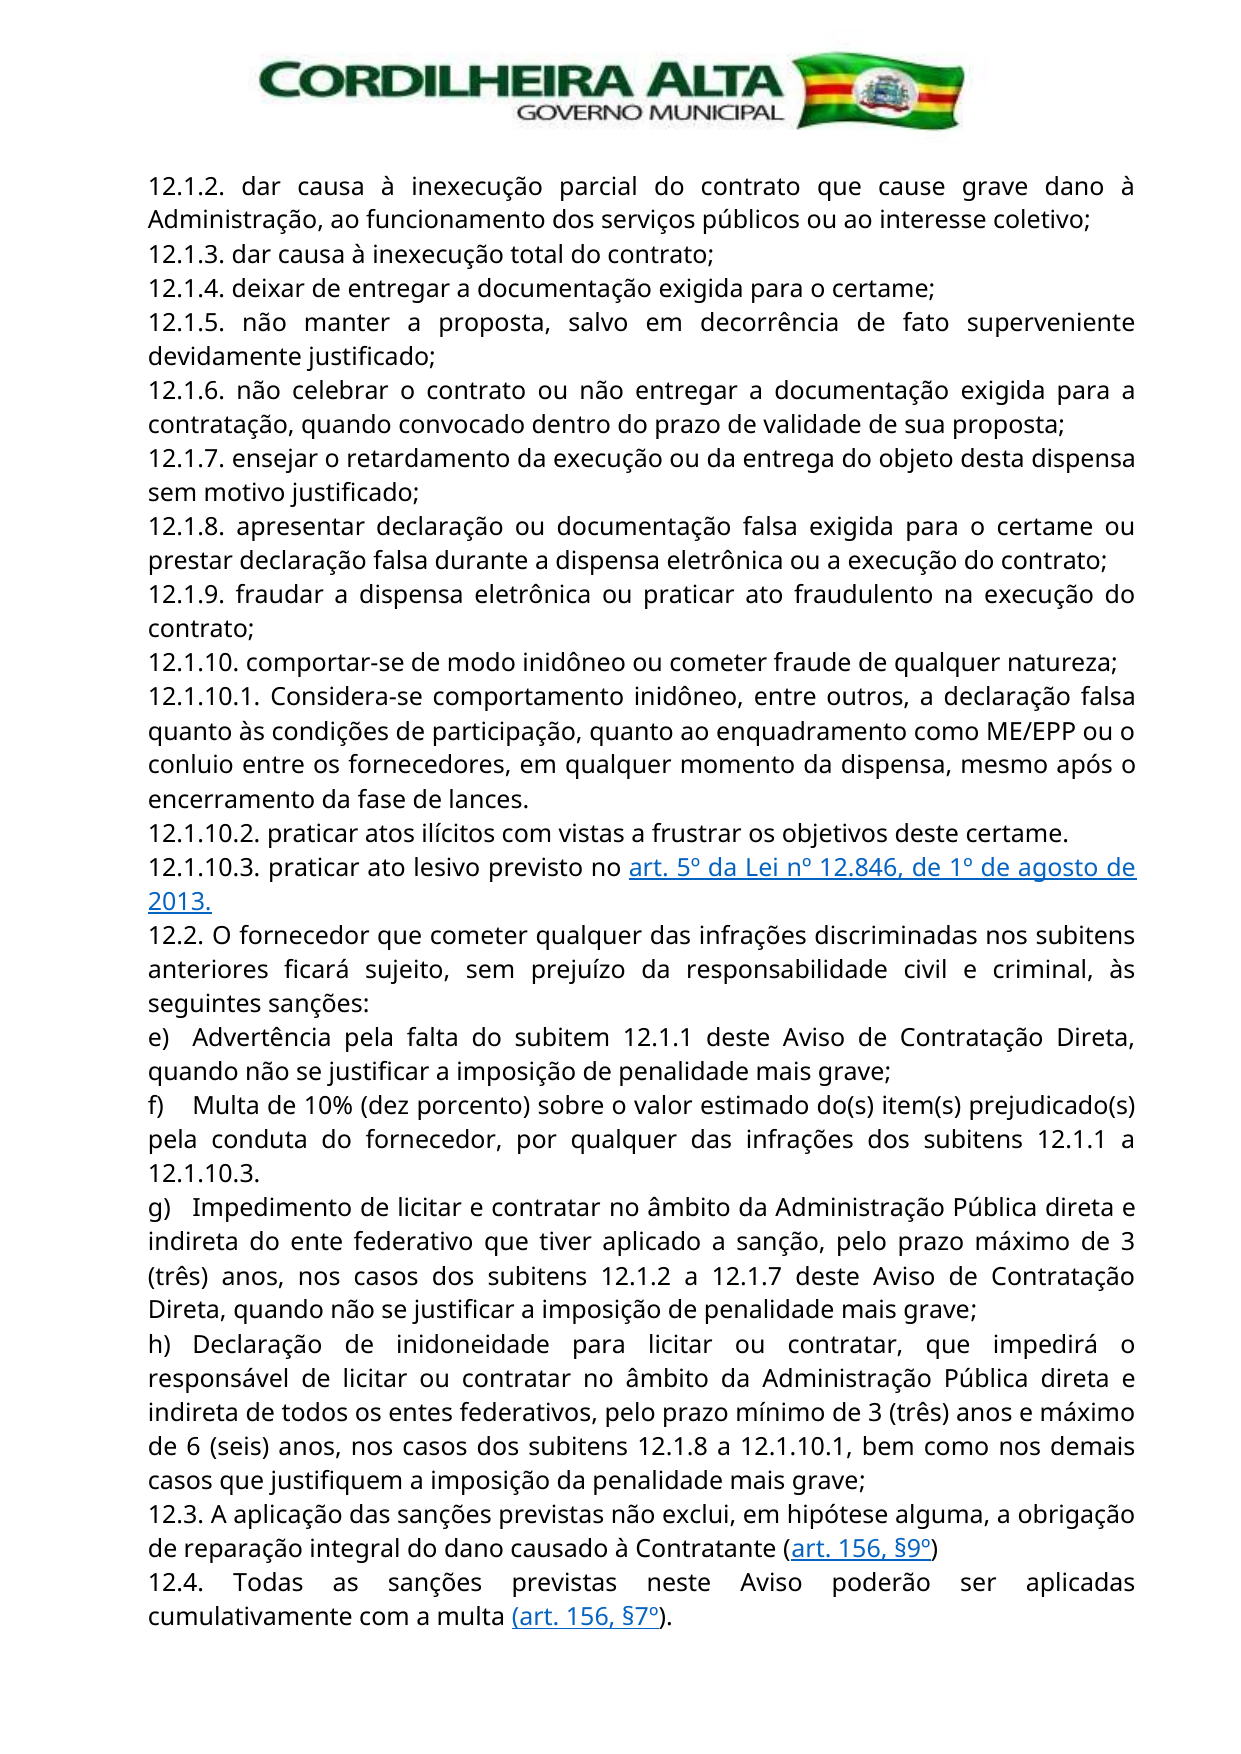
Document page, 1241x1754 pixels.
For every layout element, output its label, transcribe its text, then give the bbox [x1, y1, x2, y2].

list Impedimento de licitar e contratar no âmbito da Administração Pública direta e indireta do ente federativo que tiver aplicado a sanção, pelo prazo máximo de 3 (três) anos, nos casos dos subitens 12.1.2 a 12.1.7 deste Aviso de Contratação Direta, quando não se justificar a imposição de penalidade mais grave; [148, 1190, 1137, 1326]
text 12.1.8. apresentar declaração ou documentação falsa exigida para o certame ou prestar declaração falsa durante a dispensa eletrônica ou a execução do contrato; [148, 509, 1137, 577]
text 12.1.4. deixar de entregar a documentação exigida para o certame; [148, 270, 1137, 304]
list Multa de 10% (dez porcento) sobre o valor estimado do(s) item(s) prejudicado(s) pela conduta do fornecedor, por qualquer das infrações dos subitens 12.1.1 a 12.1.10.3. [148, 1088, 1137, 1190]
list Advertência pela falta do subitem 12.1.1 deste Aviso de Contratação Direta, quando não se justificar a imposição de penalidade mais grave; [148, 1020, 1137, 1088]
text 12.1.10.1. Considera-se comportamento inidôneo, entre outros, a declaração falsa quanto às condições de participação, quanto ao enquadramento como ME/EPP ou o conluio entre os fornecedores, em qualquer momento da dispensa, mesmo após o encerramento da fase de lances. [148, 679, 1137, 815]
text 12.1.9. fraudar a dispensa eletrônica ou praticar ato fraudulento na execução do contrato; [148, 577, 1137, 645]
picture [236, 28, 988, 155]
text 12.1.5. não manter a proposta, salvo em decorrência de fato superveniente devidamente justificado; [148, 304, 1137, 372]
text 12.1.10.2. praticar atos ilícitos com vistas a frustrar os objetivos deste certame. [148, 815, 1137, 849]
text 12.3. A aplicação das sanções previstas não exclui, em hipótese alguma, a obrigação de reparação integral do dano causado à Contratante (art. 156, §9º) [148, 1497, 1137, 1565]
text 12.1.6. não celebrar o contrato ou não entregar a documentação exigida para a contratação, quando convocado dentro do prazo de validade de sua proposta; [148, 372, 1137, 441]
text 12.1.2. dar causa à inexecução parcial do contrato que cause grave dano à Administração, ao funcionamento dos serviços públicos ou ao interesse coletivo; [148, 168, 1137, 236]
text 12.1.7. ensejar o retardamento da execução ou da entrega do objeto desta dispensa sem motivo justificado; [148, 441, 1137, 509]
text 12.2. O fornecedor que cometer qualquer das infrações discriminadas nos subitens anteriores ficará sujeito, sem prejuízo da responsabilidade civil e criminal, às seguintes sanções: [148, 917, 1137, 1020]
text 12.4. Todas as sanções previstas neste Aviso poderão ser aplicadas cumulativamente com a multa (art. 156, §7º). [148, 1565, 1137, 1633]
list Declaração de inidoneidade para licitar ou contratar, que impedirá o responsável de licitar ou contratar no âmbito da Administração Pública direta e indireta de todos os entes federativos, pelo prazo mínimo de 3 (três) anos e máximo de 6 (seis) anos, nos casos dos subitens 12.1.8 a 12.1.10.1, bem como nos demais casos que justifiquem a imposição da penalidade mais grave; [148, 1326, 1137, 1497]
text 12.1.10.3. praticar ato lesivo previsto no art. 5º da Lei nº 12.846, de 1º de agosto de 2013. [148, 849, 1137, 917]
text 12.1.3. dar causa à inexecução total do contrato; [148, 236, 1137, 270]
text 12.1.10. comportar-se de modo inidôneo ou cometer fraude de qualquer natureza; [148, 645, 1137, 679]
